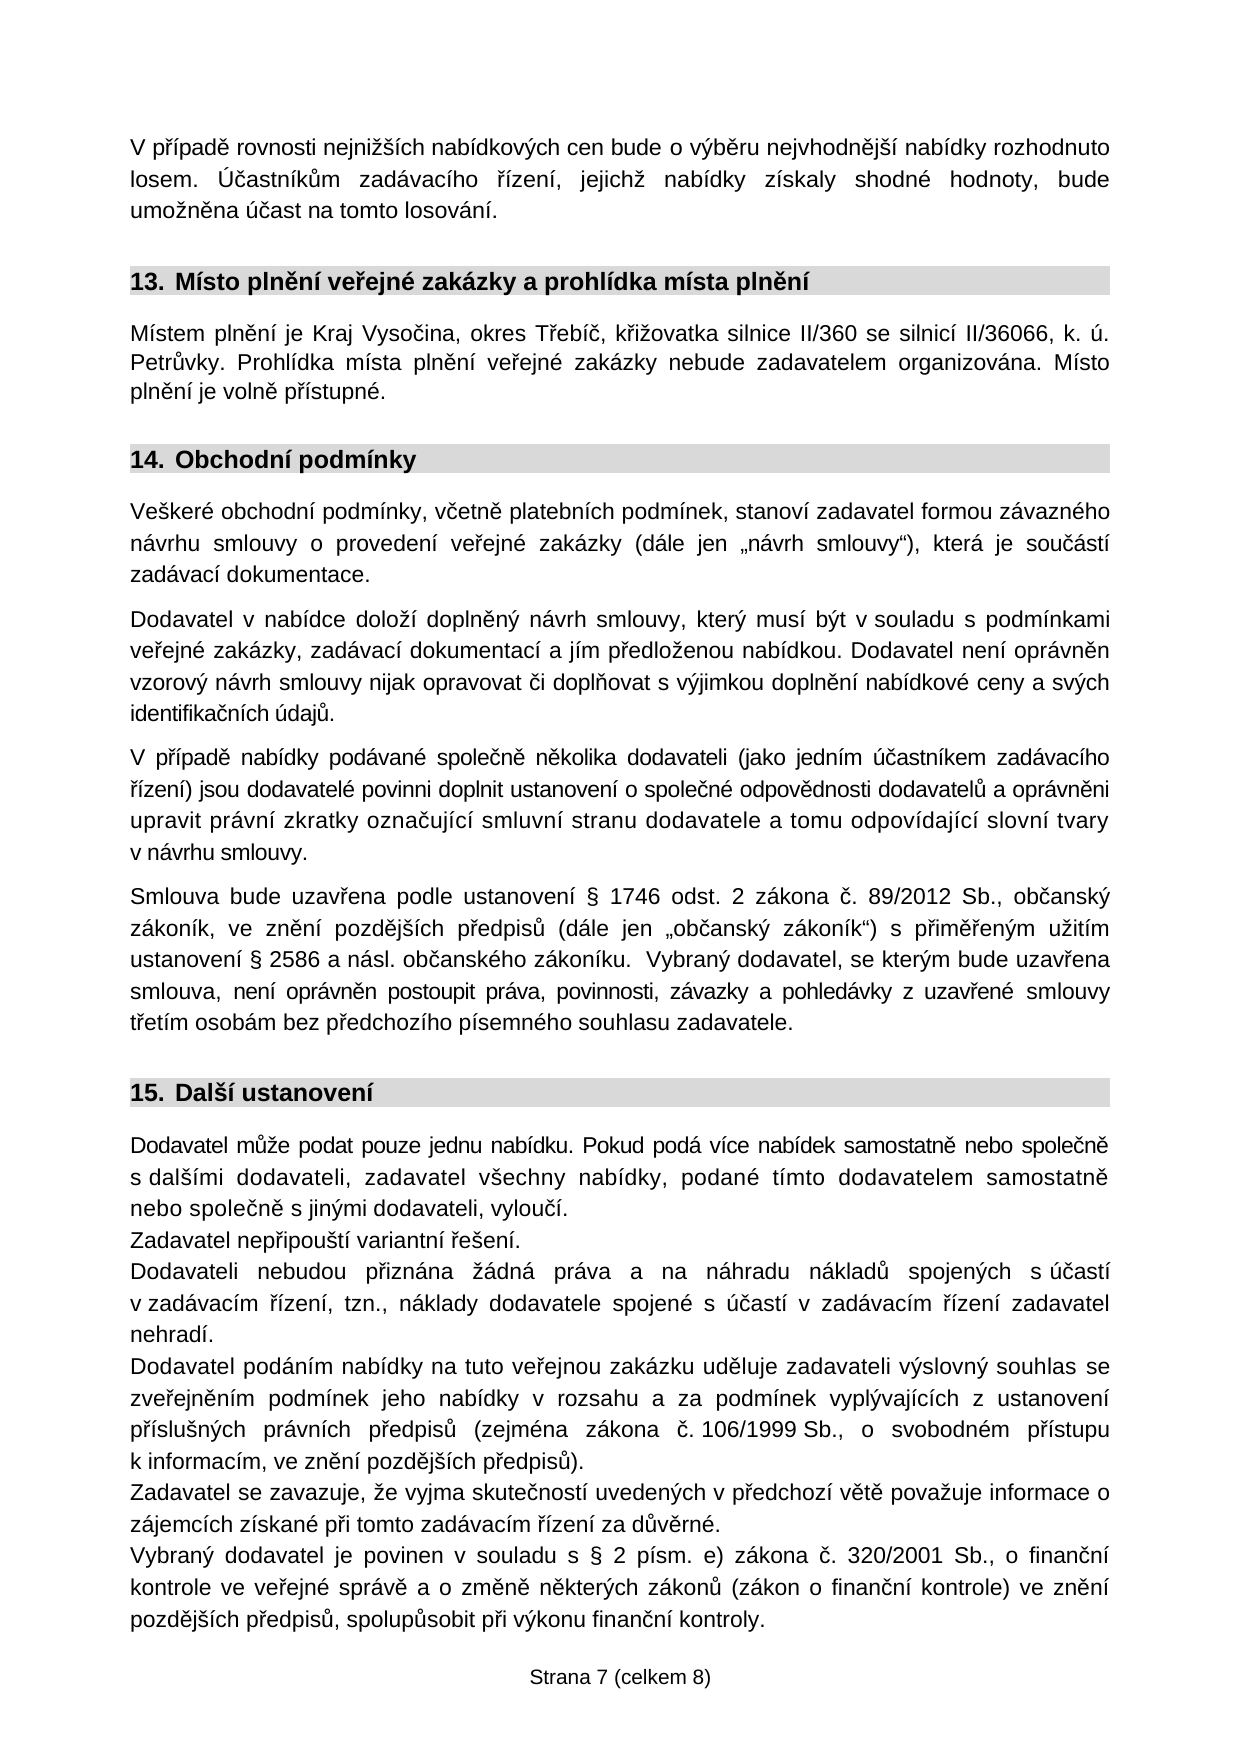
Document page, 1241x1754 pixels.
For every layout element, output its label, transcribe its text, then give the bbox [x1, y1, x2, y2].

text Smlouva bude uzavřena podle ustanovení § 1746 odst. 2 zákona č. 89/2012 Sb., občanský zákoník, ve znění pozdějších předpisů (dále jen „občanský zákoník“) s přiměřeným užitím ustanovení § 2586 a násl. občanského zákoníku. Vybraný dodavatel, se kterým bude uzavřena smlouva, není oprávněn postoupit práva, povinnosti, závazky a pohledávky z uzavřené smlouvy třetím osobám bez předchozího písemného souhlasu zadavatele. [130, 883, 1110, 1036]
text Veškeré obchodní podmínky, včetně platebních podmínek, stanoví zadavatel formou závazného návrhu smlouvy o provedení veřejné zakázky (dále jen „návrh smlouvy“), která je součástí zadávací dokumentace. [130, 498, 1110, 588]
text Dodavatel může podat pouze jednu nabídku. Pokud podá více nabídek samostatně nebo společně s dalšími dodavateli, zadavatel všechny nabídky, podané tímto dodavatelem samostatně nebo společně s jinými dodavateli, vyloučí. [130, 1132, 1110, 1222]
subtitle Další ustanovení [130, 1078, 1110, 1107]
text V případě nabídky podávané společně několika dodavateli (jako jedním účastníkem zadávacího řízení) jsou dodavatelé povinni doplnit ustanovení o společné odpovědnosti dodavatelů a oprávněni upravit právní zkratky označující smluvní stranu dodavatele a tomu odpovídající slovní tvary v návrhu smlouvy. [130, 744, 1110, 865]
text Zadavatel nepřipouští variantní řešení. [130, 1227, 1110, 1253]
subtitle Místo plnění veřejné zakázky a prohlídka místa plnění [130, 266, 1110, 295]
text Dodavateli nebudou přiznána žádná práva a na náhradu nákladů spojených s účastí v zadávacím řízení, tzn., náklady dodavatele spojené s účastí v zadávacím řízení zadavatel nehradí. [130, 1258, 1110, 1348]
text Místem plnění je Kraj Vysočina, okres Třebíč, křižovatka silnice II/360 se silnicí II/36066, k. ú. Petrůvky. Prohlídka místa plnění veřejné zakázky nebude zadavatelem organizována. Místo plnění je volně přístupné. [130, 320, 1110, 404]
text Zadavatel se zavazuje, že vyjma skutečností uvedených v předchozí větě považuje informace o zájemcích získané při tomto zadávacím řízení za důvěrné. [130, 1479, 1110, 1537]
text V případě rovnosti nejnižších nabídkových cen bude o výběru nejvhodnější nabídky rozhodnuto losem. Účastníkům zadávacího řízení, jejichž nabídky získaly shodné hodnoty, bude umožněna účast na tomto losování. [130, 134, 1110, 224]
text Vybraný dodavatel je povinen v souladu s § 2 písm. e) zákona č. 320/2001 Sb., o finanční kontrole ve veřejné správě a o změně některých zákonů (zákon o finanční kontrole) ve znění pozdějších předpisů, spolupůsobit při výkonu finanční kontroly. [130, 1542, 1110, 1632]
text Dodavatel v nabídce doloží doplněný návrh smlouvy, který musí být v souladu s podmínkami veřejné zakázky, zadávací dokumentací a jím předloženou nabídkou. Dodavatel není oprávněn vzorový návrh smlouvy nijak opravovat či doplňovat s výjimkou doplnění nabídkové ceny a svých identifikačních údajů. [130, 606, 1110, 727]
subtitle Obchodní podmínky [130, 444, 1110, 473]
text Dodavatel podáním nabídky na tuto veřejnou zakázku uděluje zadavateli výslovný souhlas se zveřejněním podmínek jeho nabídky v rozsahu a za podmínek vyplývajících z ustanovení příslušných právních předpisů (zejména zákona č. 106/1999 Sb., o svobodném přístupu k informacím, ve znění pozdějších předpisů). [130, 1353, 1110, 1474]
